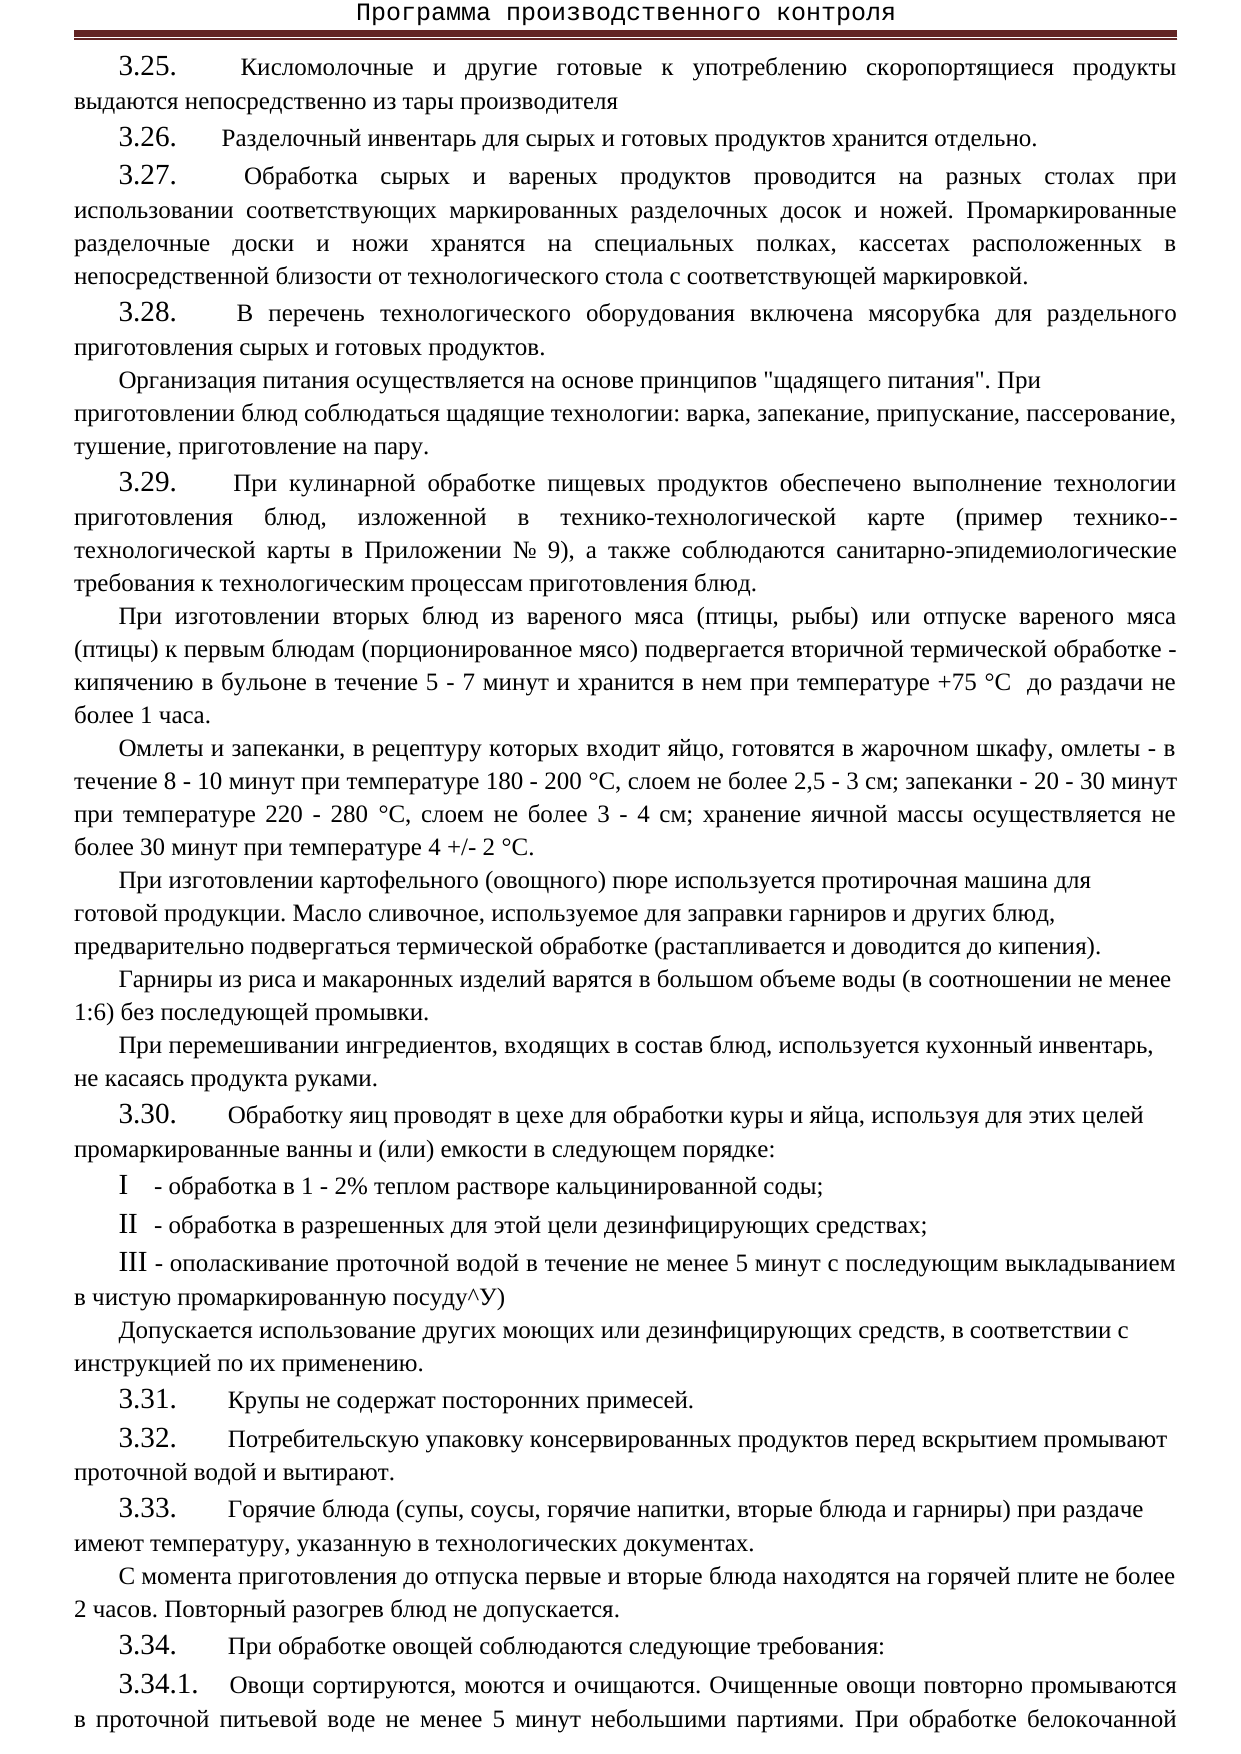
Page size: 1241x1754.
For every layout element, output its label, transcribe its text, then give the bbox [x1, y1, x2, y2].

text При перемешивании ингредиентов, входящих в состав блюд, используется кухонный инвентарь, не касаясь продукта руками. [74, 1030, 1177, 1092]
text Гарниры из риса и макаронных изделий варятся в большом объеме воды (в соотношении не менее 1:6) без последующей промывки. [74, 964, 1177, 1026]
list - обработка в разрешенных для этой цели дезинфицирующих средствах; [74, 1206, 1177, 1239]
list Кисломолочные и другие готовые к употреблению скоропортящиеся продукты выдаются непосредственно из тары производителя [74, 48, 1177, 114]
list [74, 1666, 1177, 1732]
text Допускается использование других моющих или дезинфицирующих средств, в соответствии с инструкцией по их применению. [74, 1315, 1177, 1377]
text С момента приготовления до отпуска первые и вторые блюда находятся на горячей плите не более 2 часов. Повторный разогрев блюд не допускается. [74, 1561, 1177, 1623]
list - ополаскивание проточной водой в течение не менее 5 минут с последующим выкладыванием в чистую промаркированную посуду^У) [74, 1244, 1177, 1311]
text Омлеты и запеканки, в рецептуру которых входит яйцо, готовятся в жарочном шкафу, омлеты - в течение 8 - 10 минут при температуре 180 - 200 °C, слоем не более 2,5 - 3 см; запеканки - 20 - 30 минут при температуре 220 - 280 °C, слоем не более 3 - 4 см; хранение яичной массы осуществляется не более 30 минут при температуре 4 +/- 2 °C. [74, 733, 1177, 861]
list - обработка в 1 - 2% теплом растворе кальцинированной соды; [74, 1167, 1177, 1201]
list Обработка сырых и вареных продуктов проводится на разных столах при использовании соответствующих маркированных разделочных досок и ножей. Промаркированные разделочные доски и ножи хранятся на специальных полках, кассетах расположенных в непосредственной близости от технологического стола с соответствующей маркировкой. [74, 157, 1177, 290]
text При изготовлении картофельного (овощного) пюре используется протирочная машина для готовой продукции. Масло сливочное, используемое для заправки гарниров и других блюд, предварительно подвергаться термической обработке (растапливается и доводится до кипения). [74, 865, 1177, 960]
list Обработку яиц проводят в цехе для обработки куры и яйца, используя для этих целей промаркированные ванны и (или) емкости в следующем порядке: [74, 1096, 1177, 1163]
text При изготовлении вторых блюд из вареного мяса (птицы, рыбы) или отпуске вареного мяса (птицы) к первым блюдам (порционированное мясо) подвергается вторичной термической обработке - кипячению в бульоне в течение 5 - 7 минут и хранится в нем при температуре +75 °С до раздачи не более 1 часа. [74, 601, 1177, 729]
list Разделочный инвентарь для сырых и готовых продуктов хранится отдельно. [74, 119, 1177, 152]
text Организация питания осуществляется на основе принципов "щадящего питания". При приготовлении блюд соблюдаться щадящие технологии: варка, запекание, припускание, пассерование, тушение, приготовление на пару. [74, 365, 1177, 460]
list При кулинарной обработке пищевых продуктов обеспечено выполнение технологии приготовления блюд, изложенной в технико-технологической карте (пример технико-технологической карты в Приложении № 9), а также соблюдаются санитарно-эпидемиологические требования к технологическим процессам приготовления блюд. [74, 464, 1177, 597]
list При обработке овощей соблюдаются следующие требования: [74, 1627, 1177, 1661]
list Потребительскую упаковку консервированных продуктов перед вскрытием промывают проточной водой и вытирают. [74, 1420, 1177, 1486]
list Горячие блюда (супы, соусы, горячие напитки, вторые блюда и гарниры) при раздаче имеют температуру, указанную в технологических документах. [74, 1491, 1177, 1557]
list В перечень технологического оборудования включена мясорубка для раздельного приготовления сырых и готовых продуктов. [74, 294, 1177, 361]
list Крупы не содержат посторонних примесей. [74, 1381, 1177, 1415]
